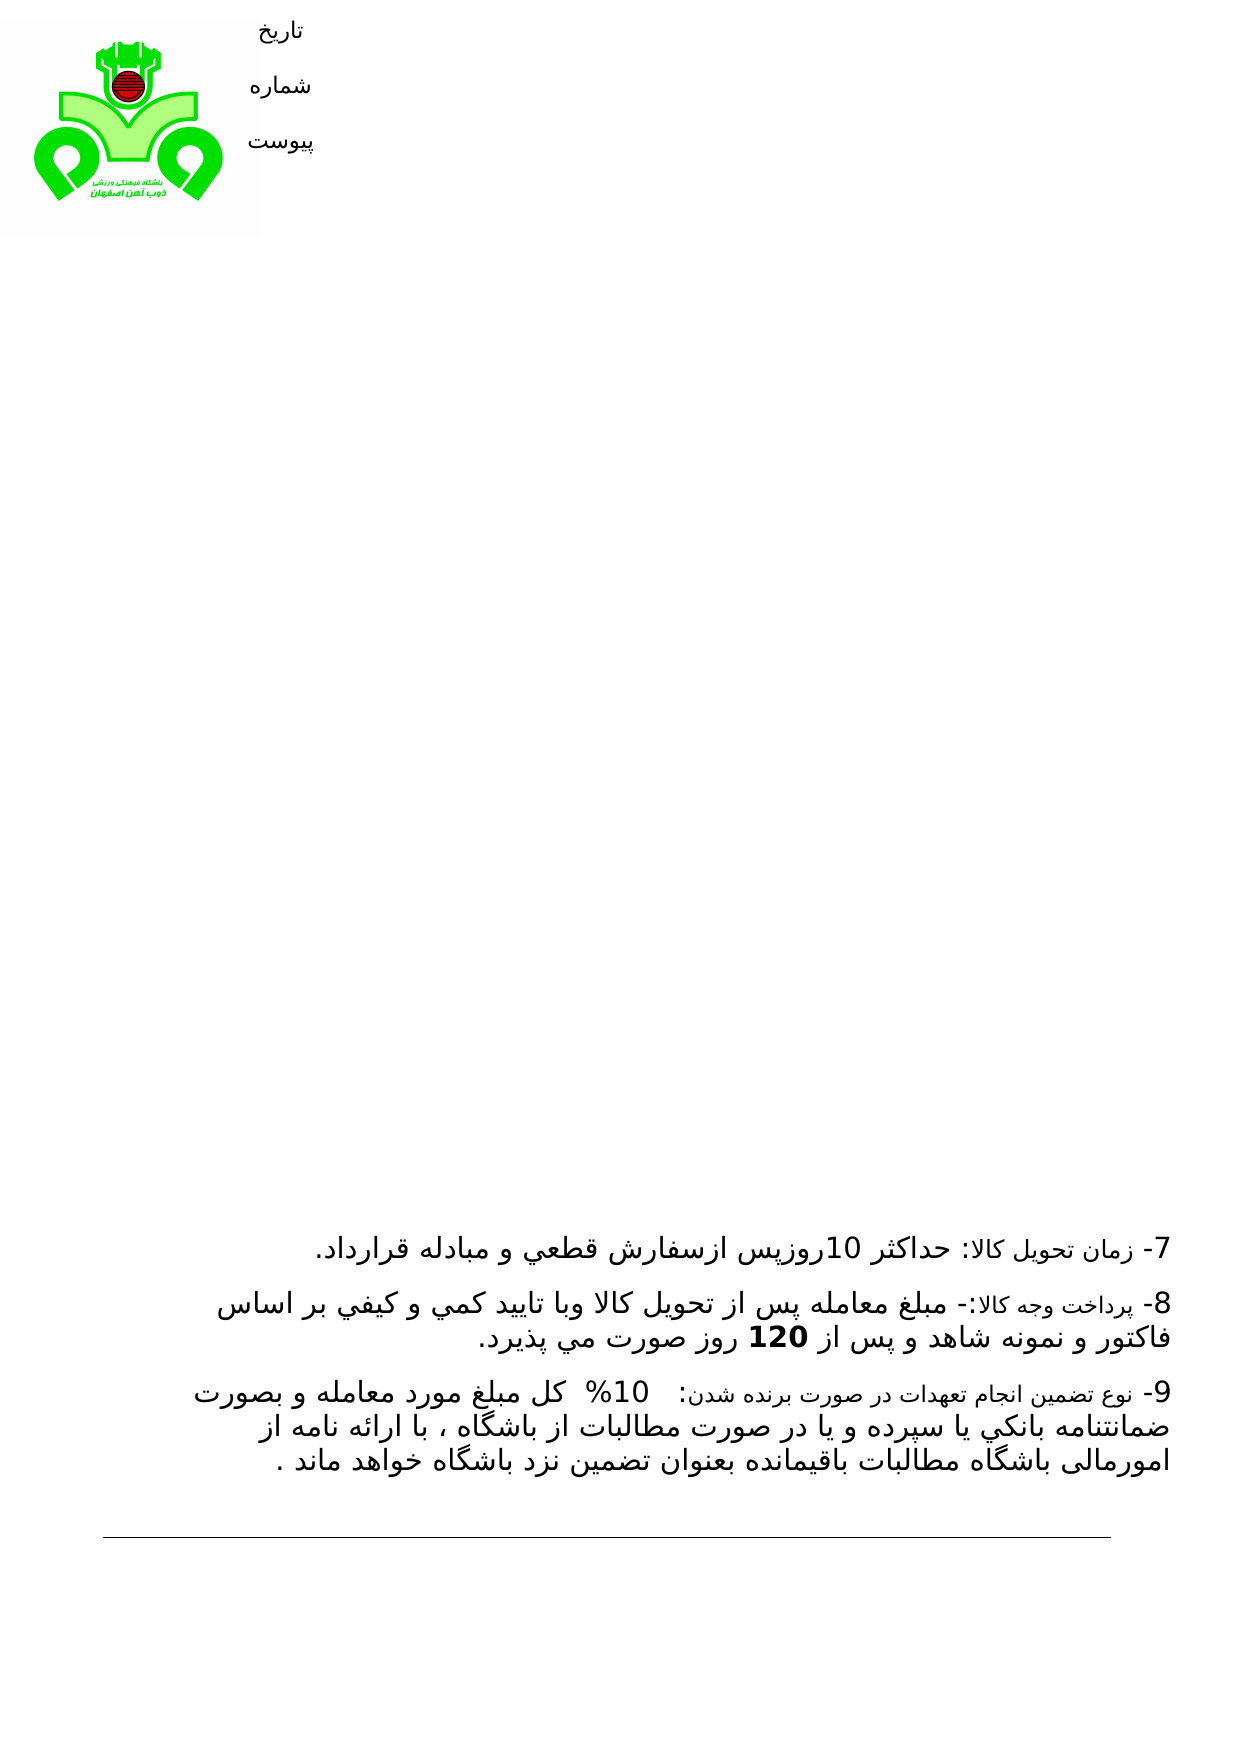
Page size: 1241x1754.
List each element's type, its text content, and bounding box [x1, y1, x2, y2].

text 7- زمان تحويل كالا: حداكثر 10روزپس ازسفارش قطعي و مبادله قرارداد. [178, 1231, 1172, 1265]
text 9- نوع تضمين انجام تعهدات در صورت برنده شدن: 10% كل مبلغ مورد معامله و بصورت ضمانتنامه بانكي یا سپرده و یا در صورت مطالبات از باشگاه ، با ارائه نامه از امورمالی باشگاه مطالبات باقیمانده بعنوان تضمین نزد باشگاه خواهد ماند . [178, 1375, 1172, 1477]
picture [0, 18, 261, 238]
text 8- پرداخت وجه كالا:- مبلغ معامله پس از تحويل كالا وبا تاييد كمي و كيفي بر اساس فاکتور و نمونه شاهد و پس از 120 روز صورت مي پذيرد. [178, 1286, 1172, 1354]
